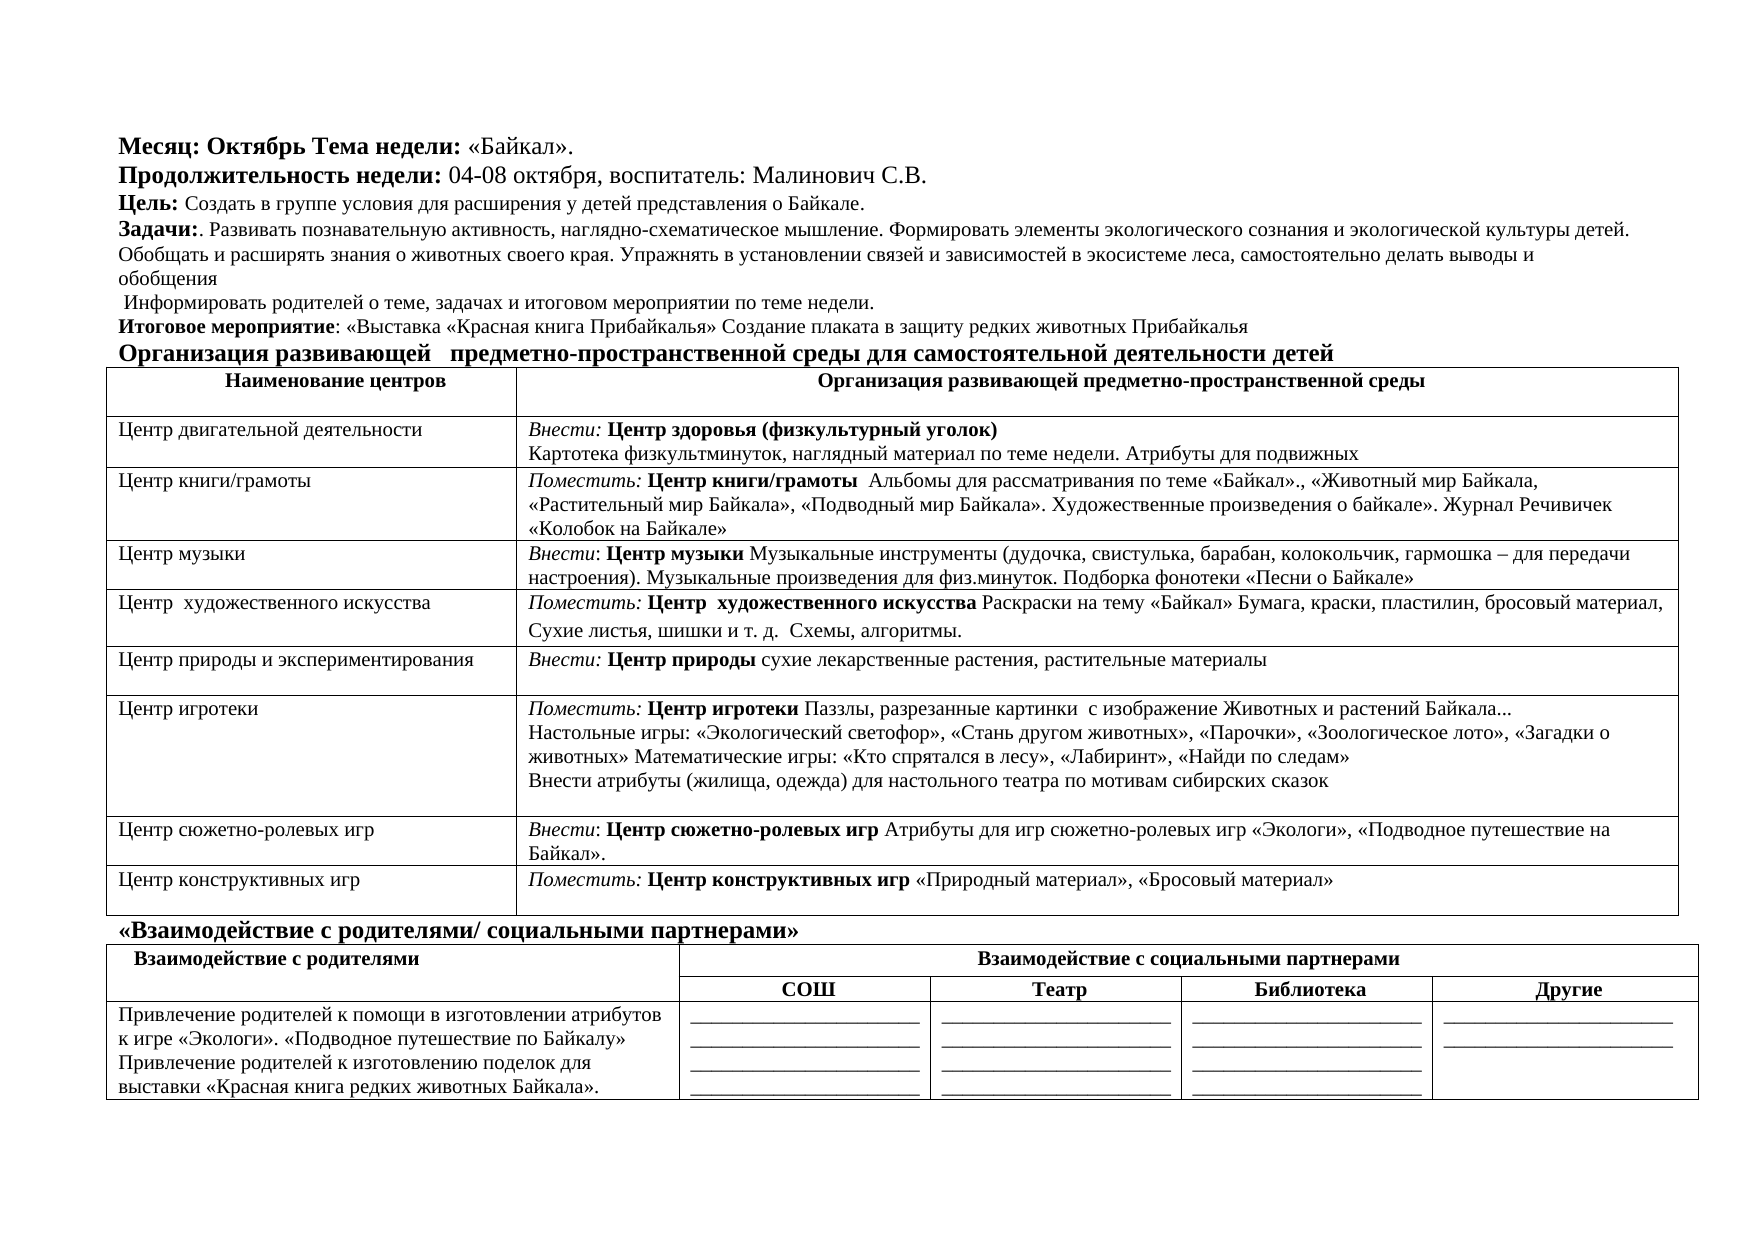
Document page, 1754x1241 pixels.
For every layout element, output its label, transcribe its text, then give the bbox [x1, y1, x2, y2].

table_cell Библиотека [1182, 977, 1432, 1001]
table_cell Поместить: Центр игротеки Паззлы, разрезанные картинки с изображение Животных и растений Байкала... Настольные игры: «Экологический светофор», «Стань другом животных», «Парочки», «Зоологическое лото», «Загадки о животных» Математические игры: «Кто спрятался в лесу», «Лабиринт», «Найди по следам» Внести атрибуты (жилища, одежда) для настольного театра по мотивам сибирских сказок [517, 696, 1678, 816]
table_header Наименование центров [107, 368, 516, 416]
table_cell Центр книги/грамоты [107, 468, 516, 540]
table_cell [1433, 1002, 1698, 1098]
table_cell Внести: Центр сюжетно-ролевых игр Атрибуты для игр сюжетно-ролевых игр «Экологи», «Подводное путешествие на Байкал». [517, 817, 1678, 865]
table_cell Центр природы и экспериментирования [107, 647, 516, 695]
table_cell Внести: Центр природы сухие лекарственные растения, растительные материалы [517, 647, 1678, 695]
table_cell Центр художественного искусства [107, 590, 516, 646]
table_header Организация развивающей предметно-пространственной среды [517, 368, 1678, 416]
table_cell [1182, 1002, 1432, 1098]
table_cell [680, 1002, 930, 1098]
text Организация развивающей предметно-пространственной среды для самостоятельной деятельности детей [118, 338, 1636, 367]
text Итоговое мероприятие: «Выставка «Красная книга Прибайкалья» Создание плаката в защиту редких животных Прибайкалья [118, 314, 1636, 338]
table_cell Другие [1433, 977, 1698, 1001]
text Месяц: Октябрь Тема недели: «Байкал». [118, 131, 1636, 160]
table_cell Внести: Центр здоровья (физкультурный уголок) Картотека физкультминуток, наглядный материал по теме недели. Атрибуты для подвижных [517, 417, 1678, 467]
table_cell Центр игротеки [107, 696, 516, 816]
text Продолжительность недели: 04-08 октября, воспитатель: Малинович С.В. [118, 160, 1636, 189]
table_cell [107, 1002, 679, 1098]
table_header Взаимодействие с родителями [107, 945, 679, 1001]
text Задачи:. Развивать познавательную активность, наглядно-схематическое мышление. Формировать элементы экологического сознания и экологической культуры детей. Обобщать и расширять знания о животных своего края. Упражнять в установлении связей и зависимостей в экосистеме леса, самостоятельно делать выводы и обобщения [118, 215, 1636, 290]
table_cell Центр сюжетно-ролевых игр [107, 817, 516, 865]
table_cell Поместить: Центр книги/грамоты Альбомы для рассматривания по теме «Байкал»., «Животный мир Байкала, «Растительный мир Байкала», «Подводный мир Байкала». Художественные произведения о байкале». Журнал Речивичек «Колобок на Байкале» [517, 468, 1678, 540]
text Информировать родителей о теме, задачах и итоговом мероприятии по теме недели. [118, 290, 1636, 314]
table_cell Центр музыки [107, 541, 516, 589]
table_cell СОШ [680, 977, 930, 1001]
table_cell Поместить: Центр художественного искусства Раскраски на тему «Байкал» Бумага, краски, пластилин, бросовый материал, Сухие листья, шишки и т. д. Схемы, алгоритмы. [517, 590, 1678, 646]
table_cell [931, 1002, 1181, 1098]
table_cell Центр конструктивных игр [107, 866, 516, 914]
table_cell Внести: Центр музыки Музыкальные инструменты (дудочка, свистулька, барабан, колокольчик, гармошка – для передачи настроения). Музыкальные произведения для физ.минуток. Подборка фонотеки «Песни о Байкале» [517, 541, 1678, 589]
table_cell Центр двигательной деятельности [107, 417, 516, 467]
table_cell Театр [931, 977, 1181, 1001]
text Цель: Создать в группе условия для расширения у детей представления о Байкале. [118, 189, 1636, 215]
table_cell Поместить: Центр конструктивных игр «Природный материал», «Бросовый материал» [517, 866, 1678, 914]
text «Взаимодействие с родителями/ социальными партнерами» [118, 916, 1636, 944]
table_header Взаимодействие с социальными партнерами [680, 945, 1698, 976]
